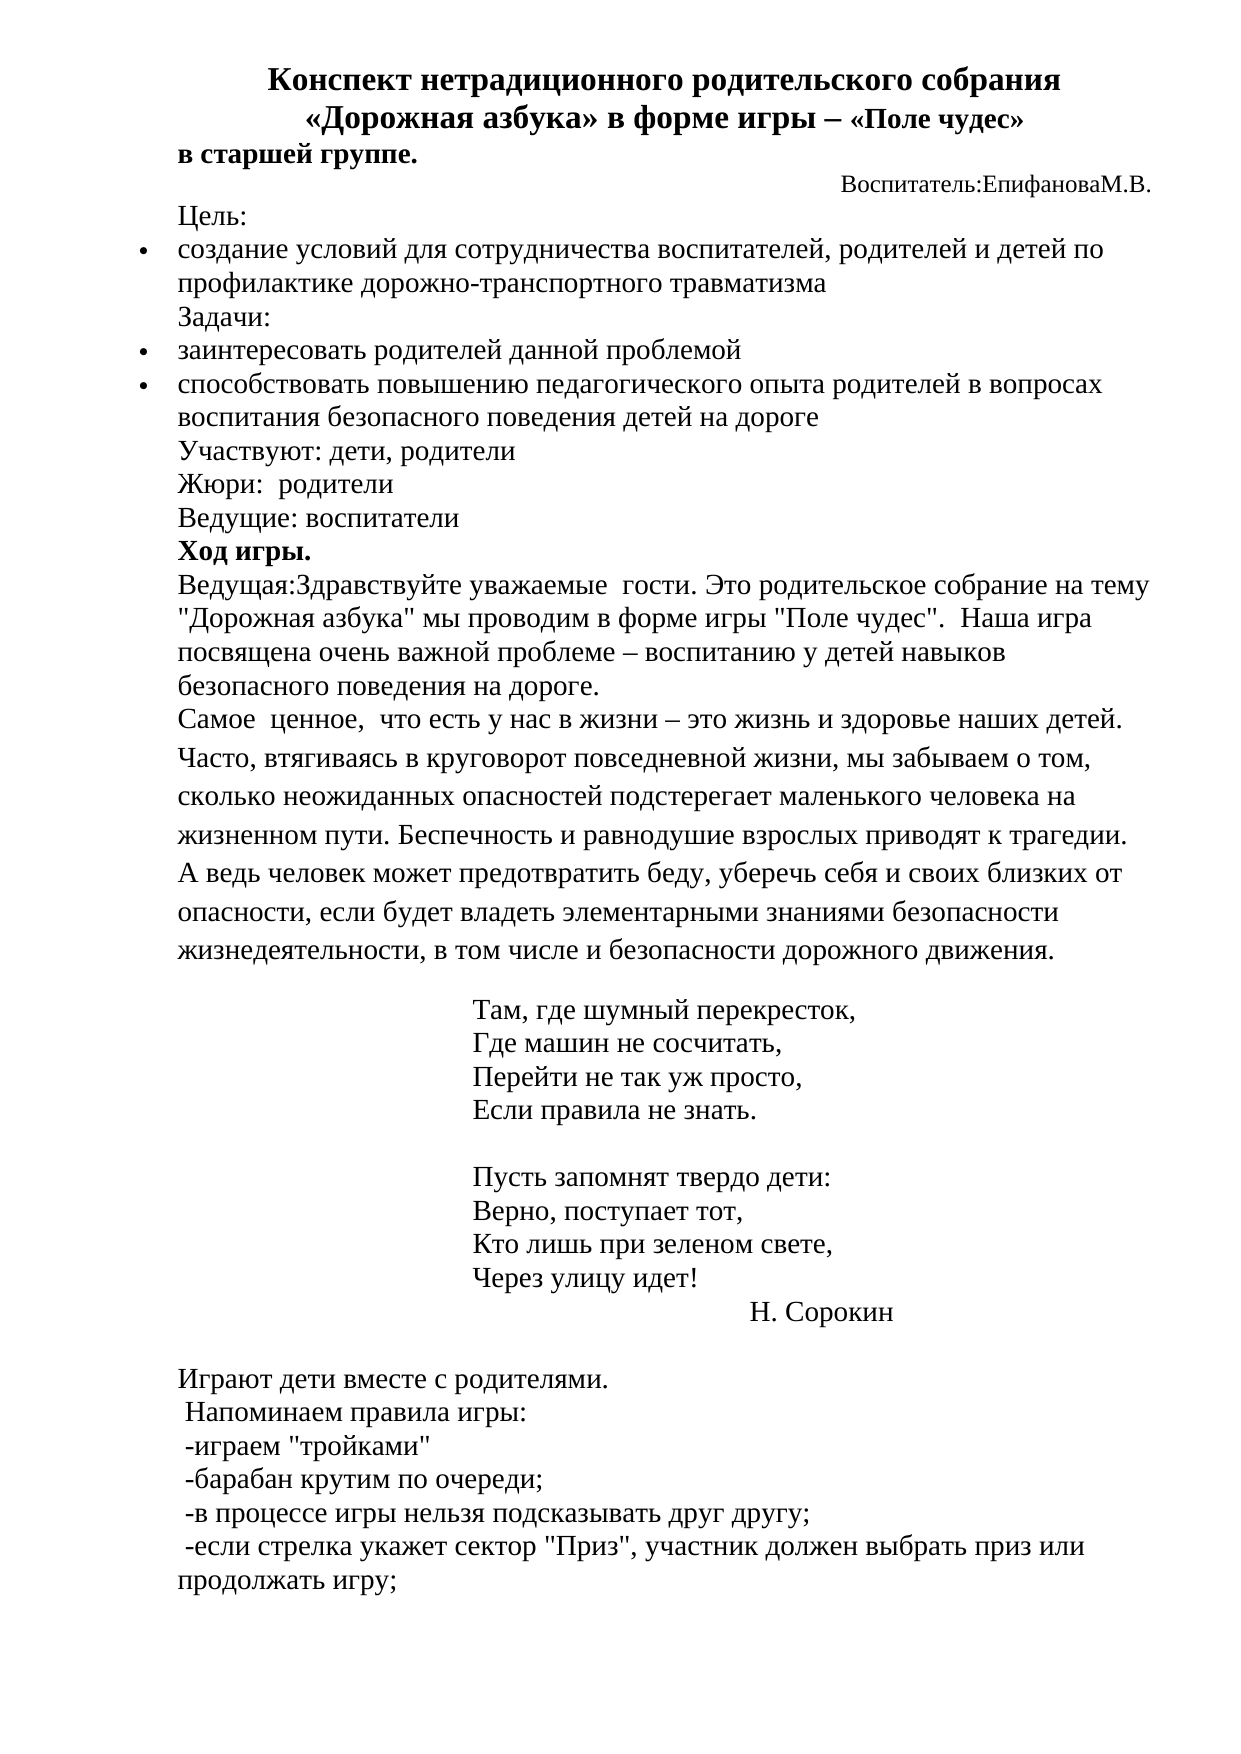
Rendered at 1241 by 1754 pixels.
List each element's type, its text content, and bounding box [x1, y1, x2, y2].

text Жюри: родители [177, 466, 1152, 500]
text Н. Сорокин [398, 1294, 1152, 1327]
text Самое ценное, что есть у нас в жизни – это жизнь и здоровье наших детей. Часто, втягиваясь в круговорот повседневной жизни, мы забываем о том, сколько неожиданных опасностей подстерегает маленького человека на жизненном пути. Беспечность и равнодушие взрослых приводят к трагедии. А ведь человек может предотвратить беду, уберечь себя и своих близких от опасности, если будет владеть элементарными знаниями безопасности жизнедеятельности, в том числе и безопасности дорожного движения. [177, 701, 1152, 966]
text Задачи: [177, 299, 1152, 332]
text Где машин не сосчитать, [398, 1025, 1152, 1059]
text Перейти не так уж просто, [398, 1059, 1152, 1092]
text Кто лишь при зеленом свете, [398, 1227, 1152, 1260]
text -в процессе игры нельзя подсказывать друг другу; [177, 1495, 1152, 1528]
text Пусть запомнят твердо дети: [398, 1159, 1152, 1193]
text Ход игры. [177, 533, 1152, 567]
text -если стрелка укажет сектор "Приз", участник должен выбрать приз или продолжать игру; [177, 1528, 1152, 1596]
list создание условий для сотрудничества воспитателей, родителей и детей по профилактике дорожно-транспортного травматизма [140, 232, 1152, 299]
text Участвуют: дети, родители [177, 433, 1152, 466]
list заинтересовать родителей данной проблемой [140, 332, 1152, 366]
text Если правила не знать. [398, 1092, 1152, 1126]
text Ведущие: воспитатели [177, 500, 1152, 533]
text Верно, поступает тот, [398, 1193, 1152, 1227]
text Воспитатель:ЕпифановаМ.В. [177, 169, 1152, 198]
text -барабан крутим по очереди; [177, 1461, 1152, 1495]
text в старшей группе. [177, 136, 1152, 169]
text Играют дети вместе с родителями. [177, 1361, 1152, 1394]
list способствовать повышению педагогического опыта родителей в вопросах воспитания безопасного поведения детей на дороге [140, 366, 1152, 433]
text -играем "тройками" [177, 1428, 1152, 1461]
text Конспект нетрадиционного родительского собрания [177, 59, 1152, 97]
text Ведущая:Здравствуйте уважаемые гости. Это родительское собрание на тему "Дорожная азбука" мы проводим в форме игры "Поле чудес". Наша игра посвящена очень важной проблеме – воспитанию у детей навыков безопасного поведения на дороге. [177, 567, 1152, 701]
text Цель: [177, 198, 1152, 232]
text «Дорожная азбука» в форме игры – «Поле чудес» [177, 97, 1152, 136]
text Там, где шумный перекресток, [398, 992, 1152, 1025]
text Напоминаем правила игры: [177, 1394, 1152, 1428]
text Через улицу идет! [398, 1260, 1152, 1294]
